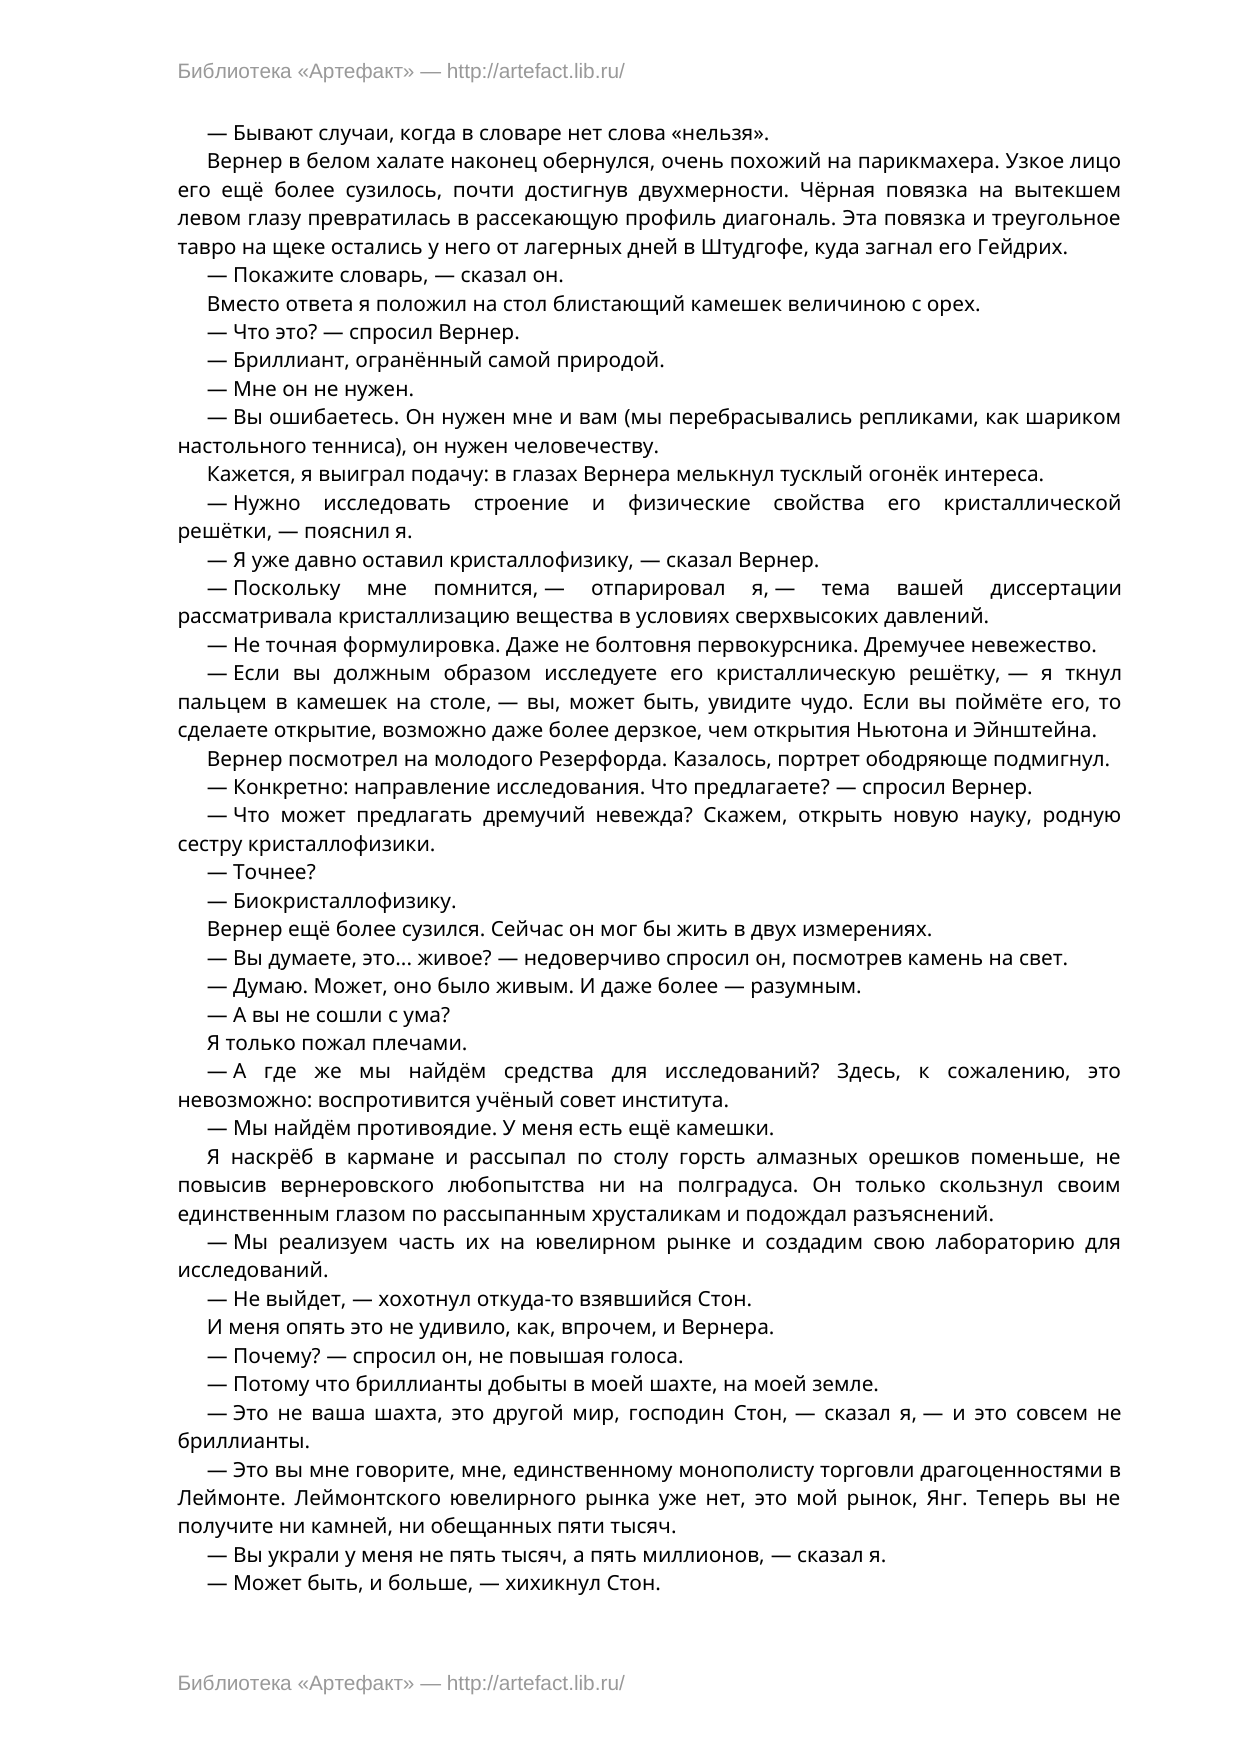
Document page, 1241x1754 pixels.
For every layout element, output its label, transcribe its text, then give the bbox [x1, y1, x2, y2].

text — Бриллиант, огранённый самой природой. [177, 346, 1122, 374]
text — Конкретно: направление исследования. Что предлагаете? — спросил Вернер. [177, 772, 1122, 801]
text — А вы не сошли с ума? [177, 1000, 1122, 1028]
text Вернер ещё более сузился. Сейчас он мог бы жить в двух измерениях. [177, 914, 1122, 943]
text — Что может предлагать дремучий невежда? Скажем, открыть новую науку, родную сестру кристаллофизики. [177, 801, 1122, 857]
text Я наскрёб в кармане и рассыпал по столу горсть алмазных орешков поменьше, не повысив вернеровского любопытства ни на полградуса. Он только скользнул своим единственным глазом по рассыпанным хрусталикам и подождал разъяснений. [177, 1142, 1122, 1227]
text — Может быть, и больше, — хихикнул Стон. [177, 1568, 1122, 1597]
text — Вы думаете, это... живое? — недоверчиво спросил он, посмотрев камень на свет. [177, 943, 1122, 971]
text Вместо ответа я положил на стол блистающий камешек величиною с орех. [177, 289, 1122, 317]
text — Потому что бриллианты добыты в моей шахте, на моей земле. [177, 1369, 1122, 1398]
text Кажется, я выиграл подачу: в глазах Вернера мелькнул тусклый огонёк интереса. [177, 459, 1122, 488]
text — Нужно исследовать строение и физические свойства его кристаллической решётки, — пояснил я. [177, 488, 1122, 545]
text — А где же мы найдём средства для исследований? Здесь, к сожалению, это невозможно: воспротивится учёный совет института. [177, 1057, 1122, 1113]
text — Я уже давно оставил кристаллофизику, — сказал Вернер. [177, 545, 1122, 573]
text — Поскольку мне помнится, — отпарировал я, — тема вашей диссертации рассматривала кристаллизацию вещества в условиях сверхвысоких давлений. [177, 573, 1122, 630]
text — Почему? — спросил он, не повышая голоса. [177, 1341, 1122, 1369]
text — Мы реализуем часть их на ювелирном рынке и создадим свою лабораторию для исследований. [177, 1227, 1122, 1284]
text — Что это? — спросил Вернер. [177, 317, 1122, 346]
text — Вы украли у меня не пять тысяч, а пять миллионов, — сказал я. [177, 1540, 1122, 1568]
text — Не точная формулировка. Даже не болтовня первокурсника. Дремучее невежество. [177, 630, 1122, 658]
text — Если вы должным образом исследуете его кристаллическую решётку, — я ткнул пальцем в камешек на столе, — вы, может быть, увидите чудо. Если вы поймёте его, то сделаете открытие, возможно даже более дерзкое, чем открытия Ньютона и Эйнштейна. [177, 658, 1122, 744]
text — Это не ваша шахта, это другой мир, господин Стон, — сказал я, — и это совсем не бриллианты. [177, 1398, 1122, 1455]
text — Не выйдет, — хохотнул откуда-то взявшийся Стон. [177, 1284, 1122, 1312]
text — Бывают случаи, когда в словаре нет слова «нельзя». [177, 118, 1122, 147]
text — Мне он не нужен. [177, 374, 1122, 402]
text И меня опять это не удивило, как, впрочем, и Вернера. [177, 1312, 1122, 1341]
text — Вы ошибаетесь. Он нужен мне и вам (мы перебрасывались репликами, как шариком настольного тенниса), он нужен человечеству. [177, 402, 1122, 459]
text — Точнее? [177, 857, 1122, 886]
text — Биокристаллофизику. [177, 886, 1122, 914]
text Вернер посмотрел на молодого Резерфорда. Казалось, портрет ободряюще подмигнул. [177, 744, 1122, 772]
text Вернер в белом халате наконец обернулся, очень похожий на парикмахера. Узкое лицо его ещё более сузилось, почти достигнув двухмерности. Чёрная повязка на вытекшем левом глазу превратилась в рассекающую профиль диагональ. Эта повязка и треугольное тавро на щеке остались у него от лагерных дней в Штудгофе, куда загнал его Гейдрих. [177, 147, 1122, 260]
text — Покажите словарь, — сказал он. [177, 260, 1122, 289]
text — Мы найдём противоядие. У меня есть ещё камешки. [177, 1113, 1122, 1142]
text Я только пожал плечами. [177, 1028, 1122, 1057]
text — Это вы мне говорите, мне, единственному монополисту торговли драгоценностями в Леймонте. Леймонтского ювелирного рынка уже нет, это мой рынок, Янг. Теперь вы не получите ни камней, ни обещанных пяти тысяч. [177, 1455, 1122, 1540]
text — Думаю. Может, оно было живым. И даже более — разумным. [177, 971, 1122, 1000]
